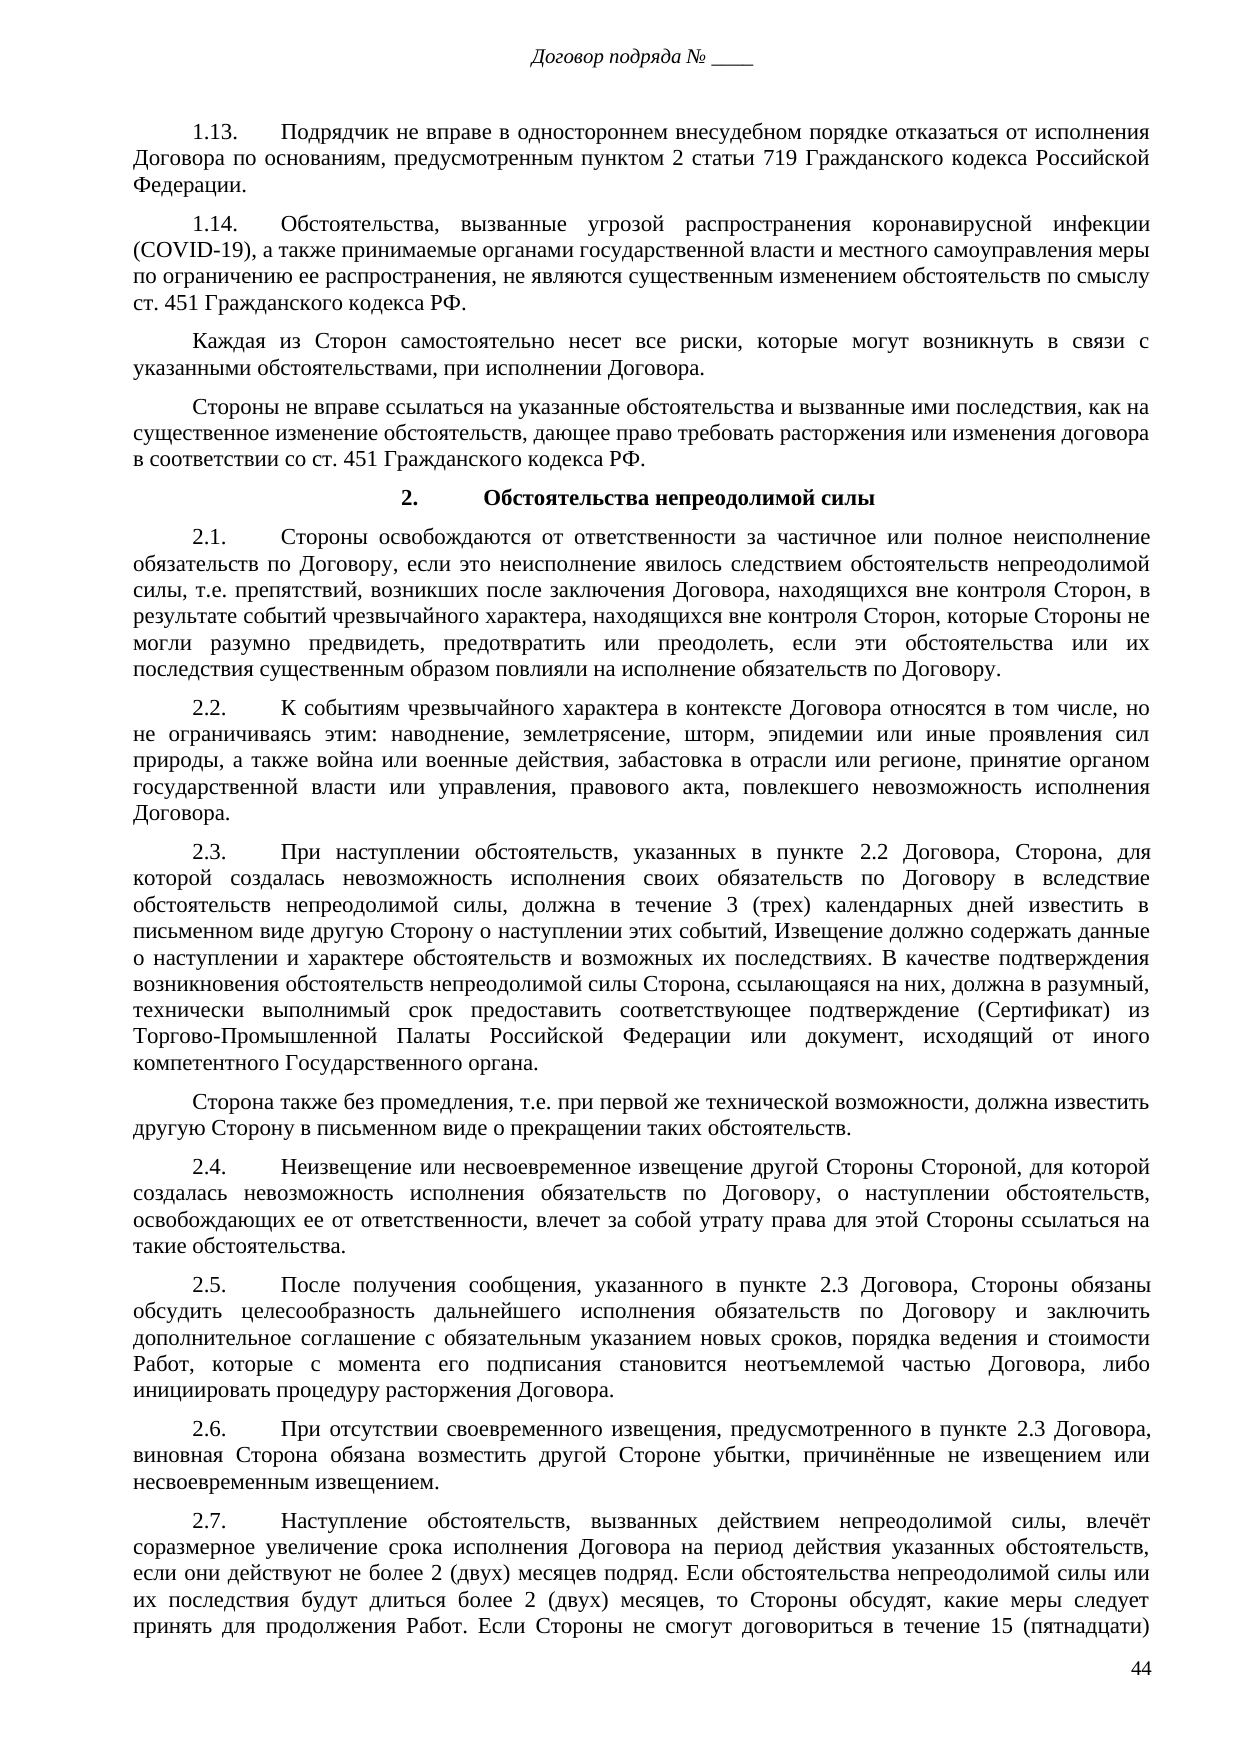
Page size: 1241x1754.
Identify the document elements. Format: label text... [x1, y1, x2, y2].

text Обстоятельства, вызванные угрозой распространения коронавирусной инфекции (COVID-19), а также принимаемые органами государственной власти и местного самоуправления меры по ограничению ее распространения, не являются существенным изменением обстоятельств по смыслу ст. 451 Гражданского кодекса РФ. [133, 210, 1152, 315]
text При наступлении обстоятельств, указанных в пункте 32.2 Договора, Сторона, для которой создалась невозможность исполнения своих обязательств по Договору в вследствие обстоятельств непреодолимой силы, должна в течение 3 (трех) календарных дней известить в письменном виде другую Сторону о наступлении этих событий, Извещение должно содержать данные о наступлении и характере обстоятельств и возможных их последствиях. В качестве подтверждения возникновения обстоятельств непреодолимой силы Сторона, ссылающаяся на них, должна в разумный, технически выполнимый срок предоставить соответствующее подтверждение (Сертификат) из Торгово-Промышленной Палаты Российской Федерации или документ, исходящий от иного компетентного Государственного органа. [133, 838, 1152, 1075]
text Подрядчик не вправе в одностороннем внесудебном порядке отказаться от исполнения Договора по основаниям, предусмотренным пунктом 2 статьи 719 Гражданского кодекса Российской Федерации. [133, 118, 1152, 197]
list Стороны не вправе ссылаться на указанные обстоятельства и вызванные ими последствия, как на существенное изменение обстоятельств, дающее право требовать расторжения или изменения договора в соответствии со ст. 451 Гражданского кодекса РФ. [133, 393, 1152, 472]
text Обстоятельства непреодолимой силы [133, 484, 1152, 511]
list Сторона также без промедления, т.е. при первой же технической возможности, должна известить другую Сторону в письменном виде о прекращении таких обстоятельств. [133, 1088, 1152, 1141]
text Стороны освобождаются от ответственности за частичное или полное неисполнение обязательств по Договору, если это неисполнение явилось следствием обстоятельств непреодолимой силы, т.е. препятствий, возникших после заключения Договора, находящихся вне контроля Сторон, в результате событий чрезвычайного характера, находящихся вне контроля Сторон, которые Стороны не могли разумно предвидеть, предотвратить или преодолеть, если эти обстоятельства или их последствия существенным образом повлияли на исполнение обязательств по Договору. [133, 523, 1152, 681]
text Неизвещение или несвоевременное извещение другой Стороны Стороной, для которой создалась невозможность исполнения обязательств по Договору, о наступлении обстоятельств, освобождающих ее от ответственности, влечет за собой утрату права для этой Стороны ссылаться на такие обстоятельства. [133, 1153, 1152, 1258]
text После получения сообщения, указанного в пункте 32.3 Договора, Стороны обязаны обсудить целесообразность дальнейшего исполнения обязательств по Договору и заключить дополнительное соглашение с обязательным указанием новых сроков, порядка ведения и стоимости Работ, которые с момента его подписания становится неотъемлемой частью Договора, либо инициировать процедуру расторжения Договора. [133, 1271, 1152, 1403]
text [133, 1507, 1152, 1638]
text При отсутствии своевременного извещения, предусмотренного в пункте 32.3 Договора, виновная Сторона обязана возместить другой Стороне убытки, причинённые не извещением или несвоевременным извещением. [133, 1415, 1152, 1494]
text К событиям чрезвычайного характера в контексте Договора относятся в том числе, но не ограничиваясь этим: наводнение, землетрясение, шторм, эпидемии или иные проявления сил природы, а также война или военные действия, забастовка в отрасли или регионе, принятие органом государственной власти или управления, правового акта, повлекшего невозможность исполнения Договора. [133, 694, 1152, 826]
list Каждая из Сторон самостоятельно несет все риски, которые могут возникнуть в связи с указанными обстоятельствами, при исполнении Договора. [133, 328, 1152, 380]
